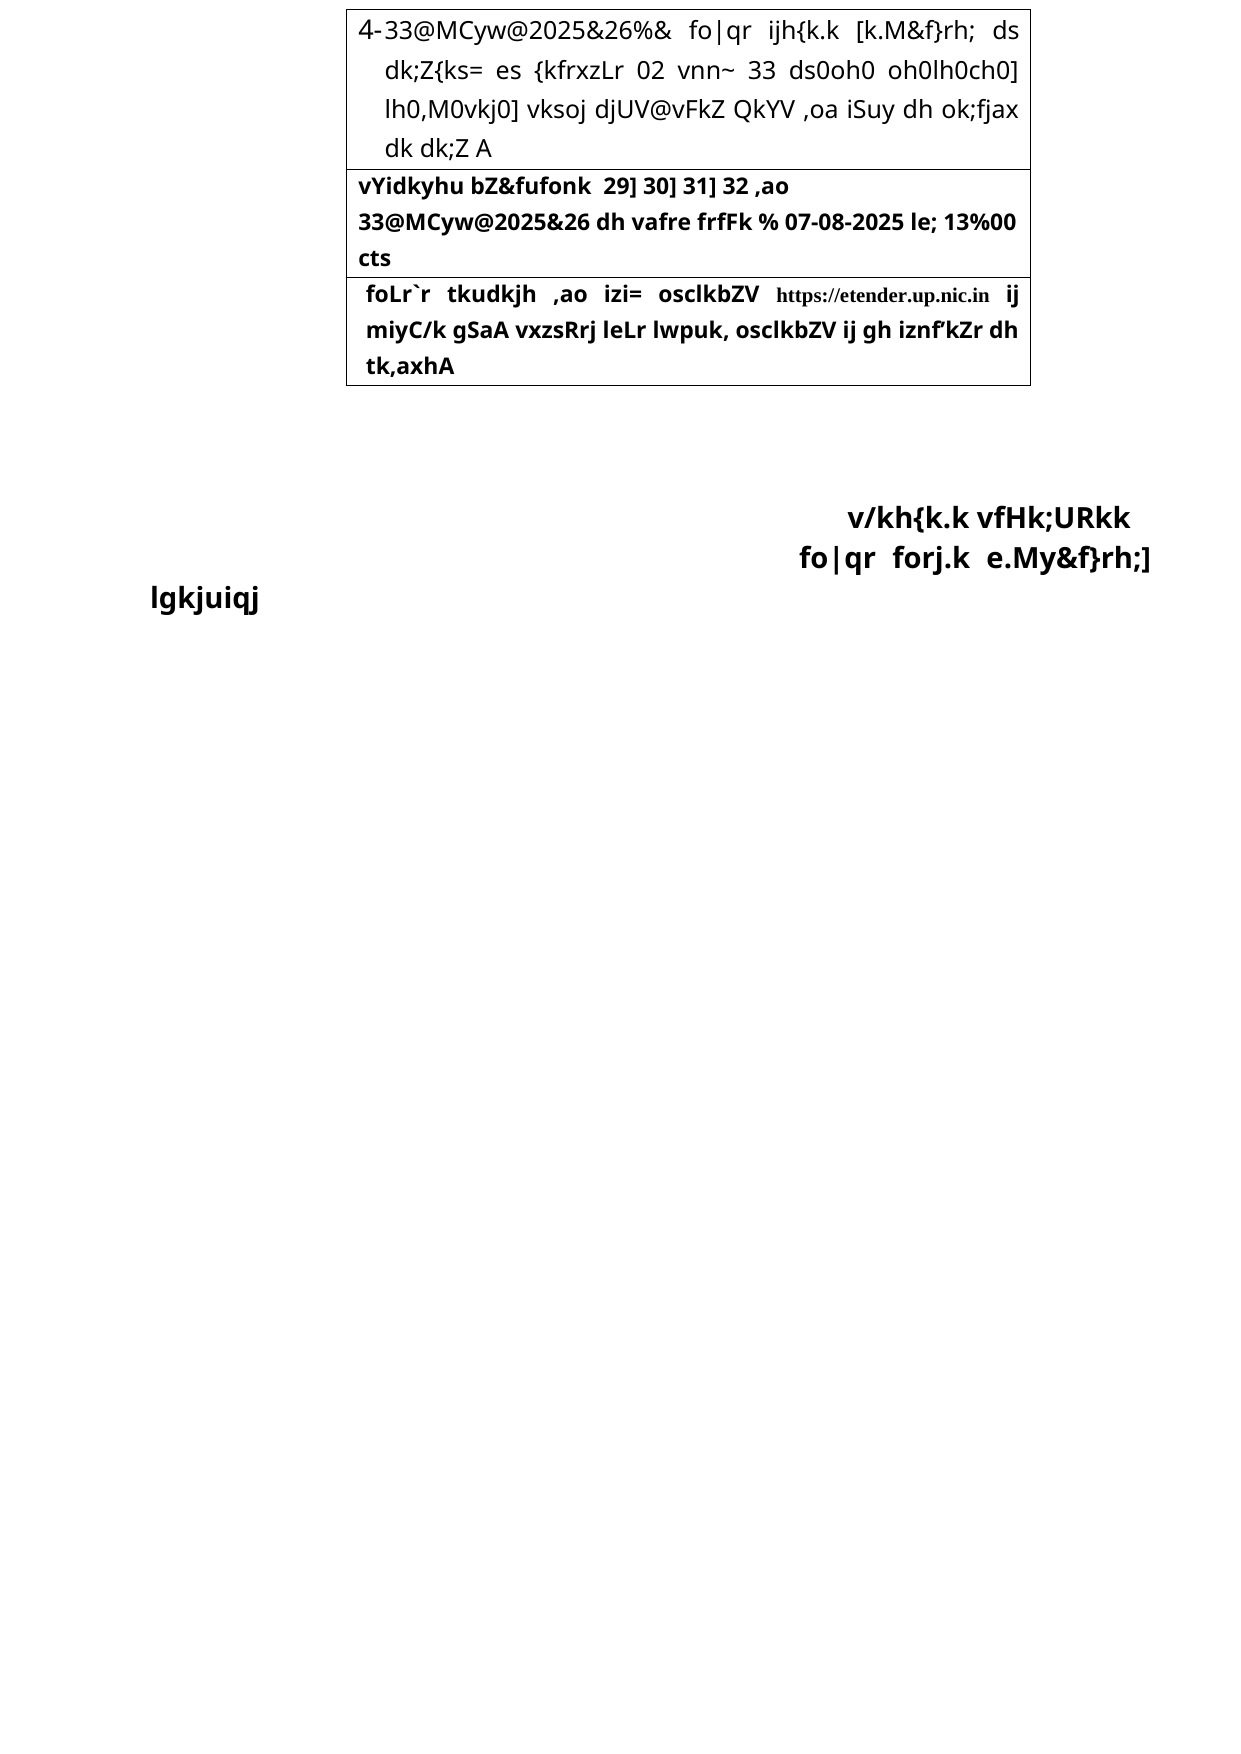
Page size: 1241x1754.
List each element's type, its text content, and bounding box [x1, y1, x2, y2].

table_cell foLr`r tkudkjh ,ao izi= osclkbZV https://etender.up.nic.in ij miyC/k gSaA vxzsRrj leLr lwpuk, osclkbZV ij gh iznf’kZr dh tk,axhA [347, 278, 1030, 385]
text v/kh{k.k vfHk;URkk [150, 498, 1152, 537]
table_cell vYidkyhu bZ&fufonk 29] 30] 31] 32 ,ao 33@MCyw@2025&26 dh vafre frfFk % 07-08-2025 le; 13%00 cts [347, 170, 1030, 277]
text fo|qr forj.k e.My&f}rh;] lgkjuiqj [150, 537, 1152, 617]
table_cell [347, 10, 1030, 169]
